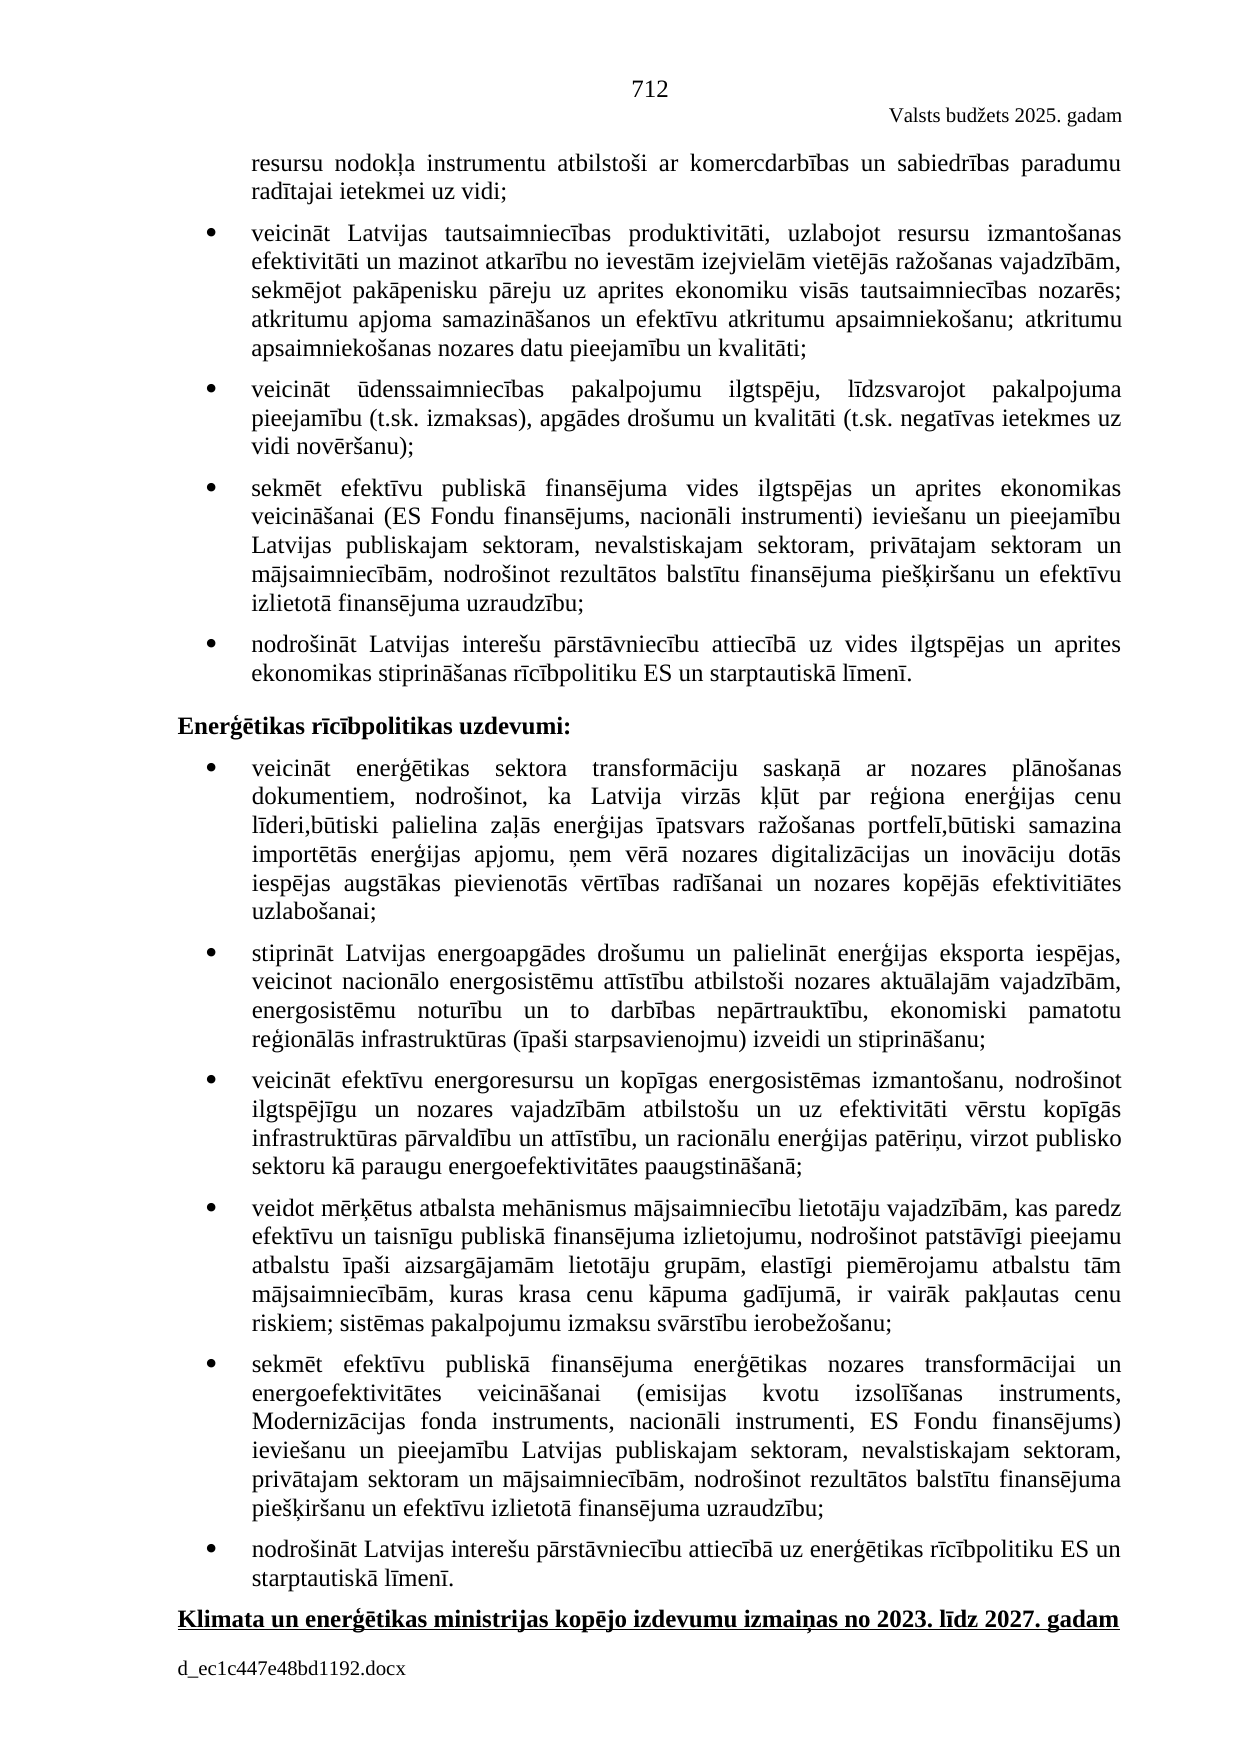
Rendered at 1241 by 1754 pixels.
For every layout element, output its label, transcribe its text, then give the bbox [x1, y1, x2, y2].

list veicināt Latvijas tautsaimniecības produktivitāti, uzlabojot resursu izmantošanas efektivitāti un mazinot atkarību no ievestām izejvielām vietējās ražošanas vajadzībām, sekmējot pakāpenisku pāreju uz aprites ekonomiku visās tautsaimniecības nozarēs; atkritumu apjoma samazināšanos un efektīvu atkritumu apsaimniekošanu; atkritumu apsaimniekošanas nozares datu pieejamību un kvalitāti; [207, 218, 1122, 361]
text Klimata un enerģētikas ministrijas kopējo izdevumu izmaiņas no 2023. līdz 2027. gadam [177, 1604, 1122, 1633]
text Enerģētikas rīcībpolitikas uzdevumi: [177, 711, 1122, 740]
list veicināt ūdenssaimniecības pakalpojumu ilgtspēju, līdzsvarojot pakalpojuma pieejamību (t.sk. izmaksas), apgādes drošumu un kvalitāti (t.sk. negatīvas ietekmes uz vidi novēršanu); [207, 374, 1122, 460]
list veidot mērķētus atbalsta mehānismus mājsaimniecību lietotāju vajadzībām, kas paredz efektīvu un taisnīgu publiskā finansējuma izlietojumu, nodrošinot patstāvīgi pieejamu atbalstu īpaši aizsargājamām lietotāju grupām, elastīgi piemērojamu atbalstu tām mājsaimniecībām, kuras krasa cenu kāpuma gadījumā, ir vairāk pakļautas cenu riskiem; sistēmas pakalpojumu izmaksu svārstību ierobežošanu; [207, 1193, 1122, 1336]
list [207, 148, 1122, 205]
list sekmēt efektīvu publiskā finansējuma vides ilgtspējas un aprites ekonomikas veicināšanai (ES Fondu finansējums, nacionāli instrumenti) ieviešanu un pieejamību Latvijas publiskajam sektoram, nevalstiskajam sektoram, privātajam sektoram un mājsaimniecībām, nodrošinot rezultātos balstītu finansējuma piešķiršanu un efektīvu izlietotā finansējuma uzraudzību; [207, 473, 1122, 616]
list nodrošināt Latvijas interešu pārstāvniecību attiecībā uz enerģētikas rīcībpolitiku ES un starptautiskā līmenī. [207, 1534, 1122, 1591]
list nodrošināt Latvijas interešu pārstāvniecību attiecībā uz vides ilgtspējas un aprites ekonomikas stiprināšanas rīcībpolitiku ES un starptautiskā līmenī. [207, 629, 1122, 686]
list sekmēt efektīvu publiskā finansējuma enerģētikas nozares transformācijai un energoefektivitātes veicināšanai (emisijas kvotu izsolīšanas instruments, Modernizācijas fonda instruments, nacionāli instrumenti, ES Fondu finansējums) ieviešanu un pieejamību Latvijas publiskajam sektoram, nevalstiskajam sektoram, privātajam sektoram un mājsaimniecībām, nodrošinot rezultātos balstītu finansējuma piešķiršanu un efektīvu izlietotā finansējuma uzraudzību; [207, 1349, 1122, 1521]
list stiprināt Latvijas energoapgādes drošumu un palielināt enerģijas eksporta iespējas, veicinot nacionālo energosistēmu attīstību atbilstoši nozares aktuālajām vajadzībām, energosistēmu noturību un to darbības nepārtrauktību, ekonomiski pamatotu reģionālās infrastruktūras (īpaši starpsavienojmu) izveidi un stiprināšanu; [207, 938, 1122, 1053]
list veicināt enerģētikas sektora transformāciju saskaņā ar nozares plānošanas dokumentiem, nodrošinot, ka Latvija virzās kļūt par reģiona enerģijas cenu līderi,būtiski palielina zaļās enerģijas īpatsvars ražošanas portfelī,būtiski samazina importētās enerģijas apjomu, ņem vērā nozares digitalizācijas un inovāciju dotās iespējas augstākas pievienotās vērtības radīšanai un nozares kopējās efektivitiātes uzlabošanai; [207, 753, 1122, 925]
list veicināt efektīvu energoresursu un kopīgas energosistēmas izmantošanu, nodrošinot ilgtspējīgu un nozares vajadzībām atbilstošu un uz efektivitāti vērstu kopīgās infrastruktūras pārvaldību un attīstību, un racionālu enerģijas patēriņu, virzot publisko sektoru kā paraugu energoefektivitātes paaugstināšanā; [207, 1065, 1122, 1180]
